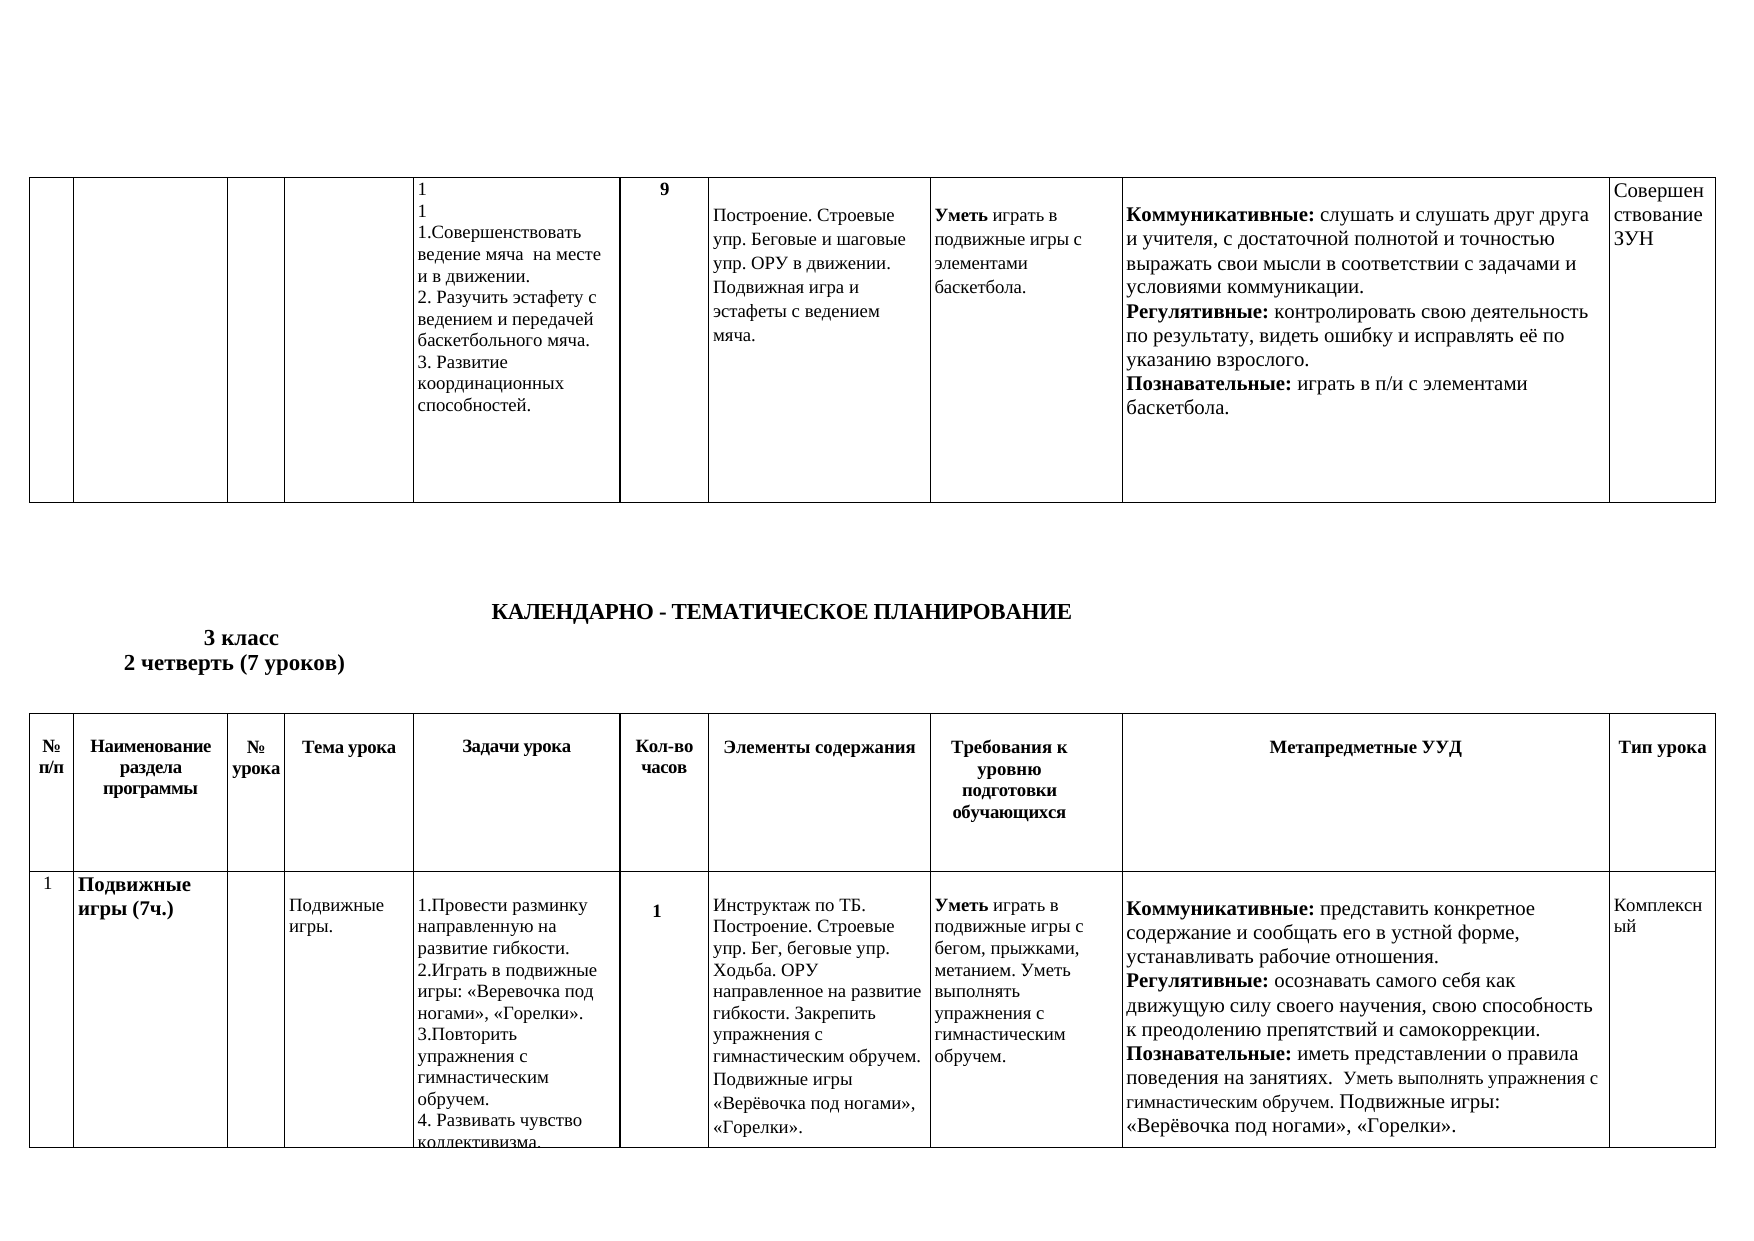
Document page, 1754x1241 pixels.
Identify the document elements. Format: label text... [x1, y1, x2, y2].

table_header Требования к уровню подготовки обучающихся [931, 714, 1122, 871]
text КАЛЕНДАРНО - ТЕМАТИЧЕСКОЕ ПЛАНИРОВАНИЕ [118, 599, 1080, 624]
table_cell Уметь играть в подвижные игры с бегом, прыжками, метанием. Уметь выполнять упражнения с гимнастическим обручем. [931, 872, 1122, 1147]
table_cell Коммуникативные: слушать и слушать друг друга и учителя, с достаточной полнотой и точностью выражать свои мысли в соответствии с задачами и условиями коммуникации. Регулятивные: контролировать свою деятельность по результату, видеть ошибку и исправлять её по указанию взрослого. Познавательные: играть в п/и с элементами баскетбола. [1123, 178, 1609, 502]
table_cell Построение. Строевые упр. Беговые и шаговые упр. ОРУ в движении. Подвижная игра и эстафеты с ведением мяча. [709, 178, 930, 502]
table_cell [285, 178, 413, 502]
table_cell 1 [30, 872, 73, 1147]
table_cell [30, 178, 73, 502]
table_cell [931, 178, 1122, 502]
table_cell Подвижные игры (7ч.) [74, 872, 227, 1147]
table_cell [74, 178, 227, 502]
table_header Кол-во часов [621, 714, 708, 871]
table_header Метапредметные УУД [1123, 714, 1609, 871]
table_cell [228, 872, 284, 1147]
table_header Задачи урока [414, 714, 619, 871]
table_cell Инструктаж по ТБ. Построение. Строевые упр. Бег, беговые упр. Ходьба. ОРУ направленное на развитие гибкости. Закрепить упражнения с гимнастическим обручем. Подвижные игры «Верёвочка под ногами», «Горелки». [709, 872, 930, 1147]
table_cell [228, 178, 284, 502]
table_cell Комплексный [1610, 872, 1715, 1147]
text 2 четверть (7 уроков) [118, 650, 1080, 676]
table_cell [1610, 178, 1715, 502]
table_cell 1.Провести разминку направленную на развитие гибкости. 2.Играть в подвижные игры: «Веревочка под ногами», «Горелки». 3.Повторить упражнения с гимнастическим обручем. 4. Развивать чувство коллективизма. [414, 872, 619, 1147]
table_cell 9 [621, 178, 708, 502]
table_header Элементы содержания [709, 714, 930, 871]
table_header № п/п [30, 714, 73, 871]
table_header Тема урока [285, 714, 413, 871]
table_cell 11 1.Совершенствовать ведение мяча на месте и в движении. 2. Разучить эстафету с ведением и передачей баскетбольного мяча. 3. Развитие координационных способностей. [414, 178, 619, 502]
table_header № урока [228, 714, 284, 871]
table_header Наименование раздела программы [74, 714, 227, 871]
table_cell Подвижные игры. [285, 872, 413, 1147]
table_cell Коммуникативные: представить конкретное содержание и сообщать его в устной форме, устанавливать рабочие отношения. Регулятивные: осознавать самого себя как движущую силу своего научения, свою способность к преодолению препятствий и самокоррекции. Познавательные: иметь представлении о правила поведения на занятиях. Уметь выполнять упражнения с гимнастическим обручем. Подвижные игры: «Верёвочка под ногами», «Горелки». [1123, 872, 1609, 1147]
table_header Тип урока [1610, 714, 1715, 871]
text 3 класс [118, 624, 1080, 650]
table_cell 1 [621, 872, 708, 1147]
